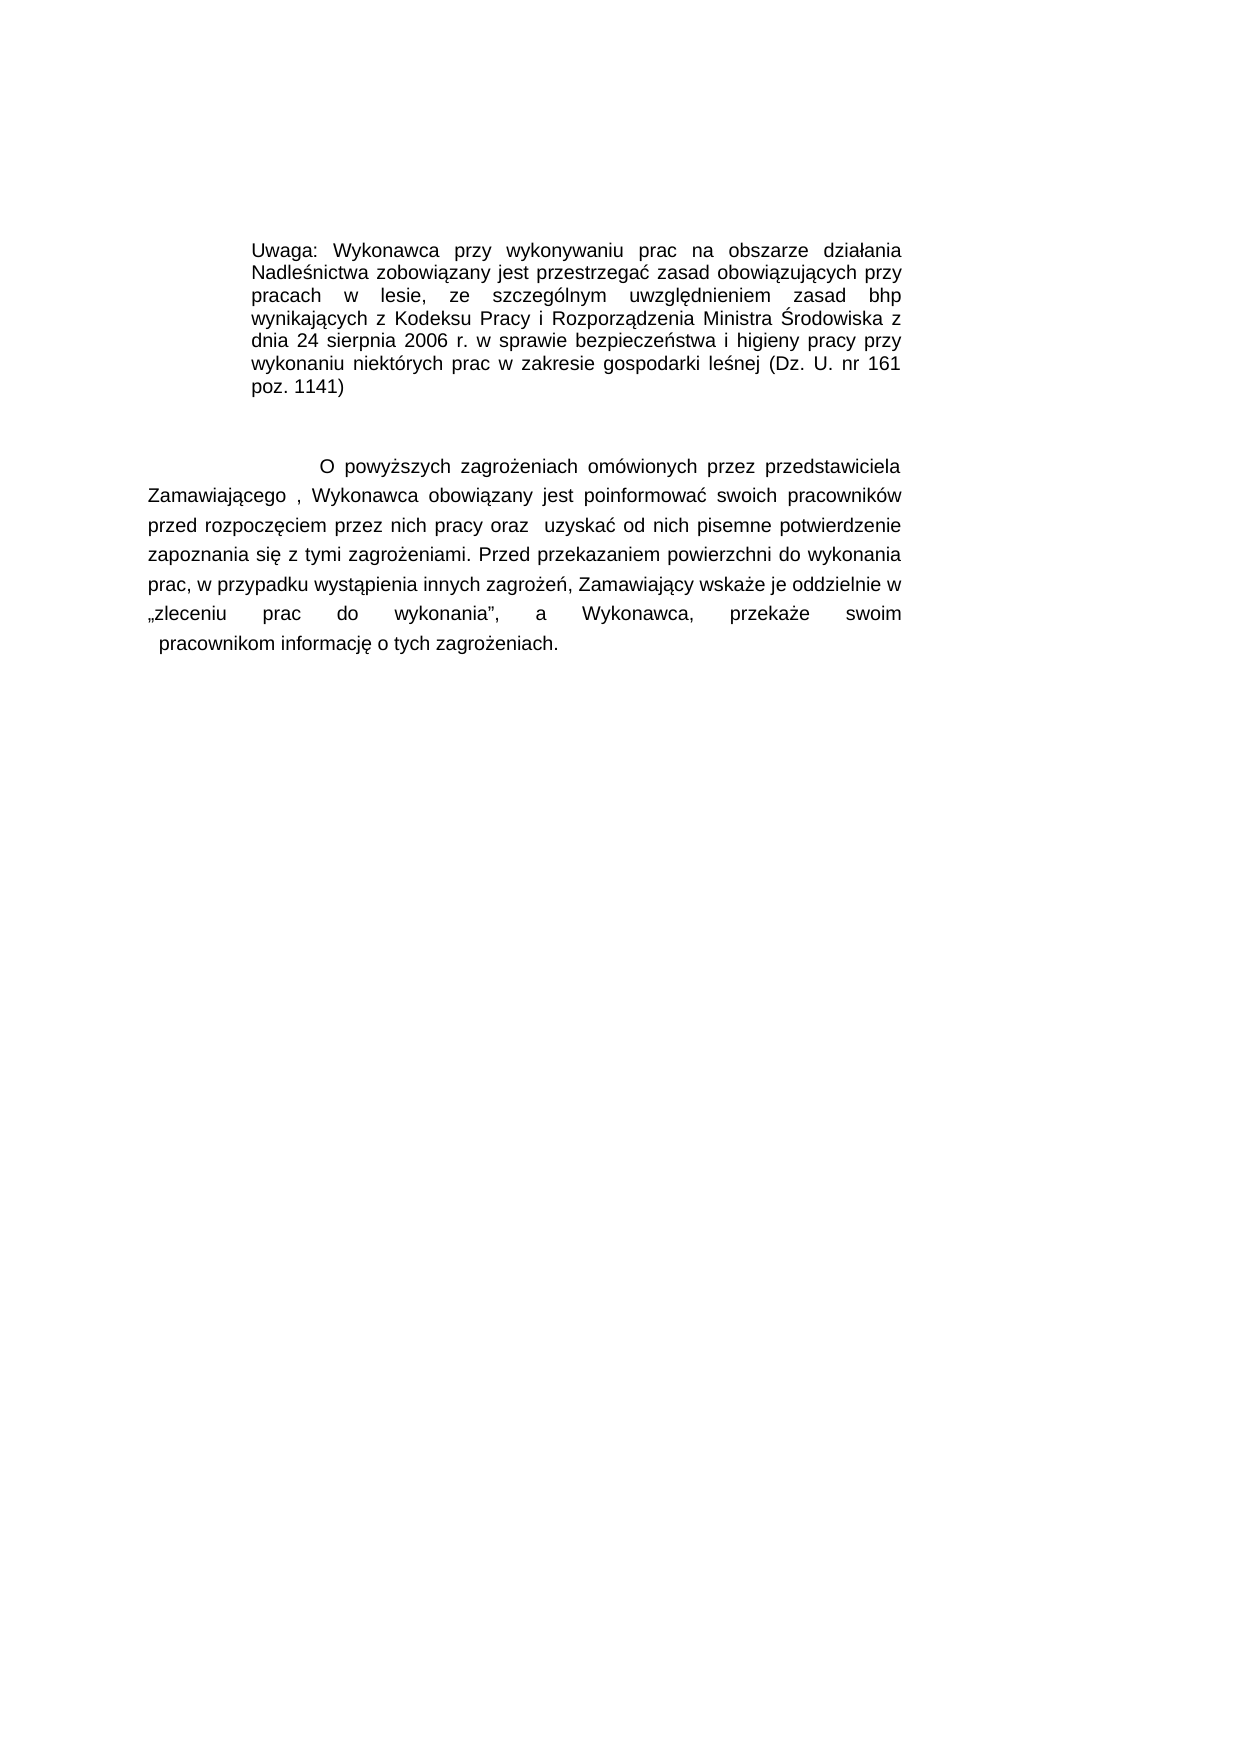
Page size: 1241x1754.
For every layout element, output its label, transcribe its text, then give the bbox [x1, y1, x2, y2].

text O powyższych zagrożeniach omówionych przez przedstawiciela Zamawiającego , Wykonawca obowiązany jest poinformować swoich pracowników przed rozpoczęciem przez nich pracy oraz uzyskać od nich pisemne potwierdzenie zapoznania się z tymi zagrożeniami. Przed przekazaniem powierzchni do wykonania prac, w przypadku wystąpienia innych zagrożeń, Zamawiający wskaże je oddzielnie w „zleceniu prac do wykonania”, a Wykonawca, przekaże swoim pracownikom informację o tych zagrożeniach. [148, 449, 903, 656]
text Uwaga: Wykonawca przy wykonywaniu prac na obszarze działania Nadleśnictwa zobowiązany jest przestrzegać zasad obowiązujących przy pracach w lesie, ze szczególnym uwzględnieniem zasad bhp wynikających z Kodeksu Pracy i Rozporządzenia Ministra Środowiska z dnia 24 sierpnia 2006 r. w sprawie bezpieczeństwa i higieny pracy przy wykonaniu niektórych prac w zakresie gospodarki leśnej (Dz. U. nr 161 poz. 1141) [251, 238, 903, 397]
